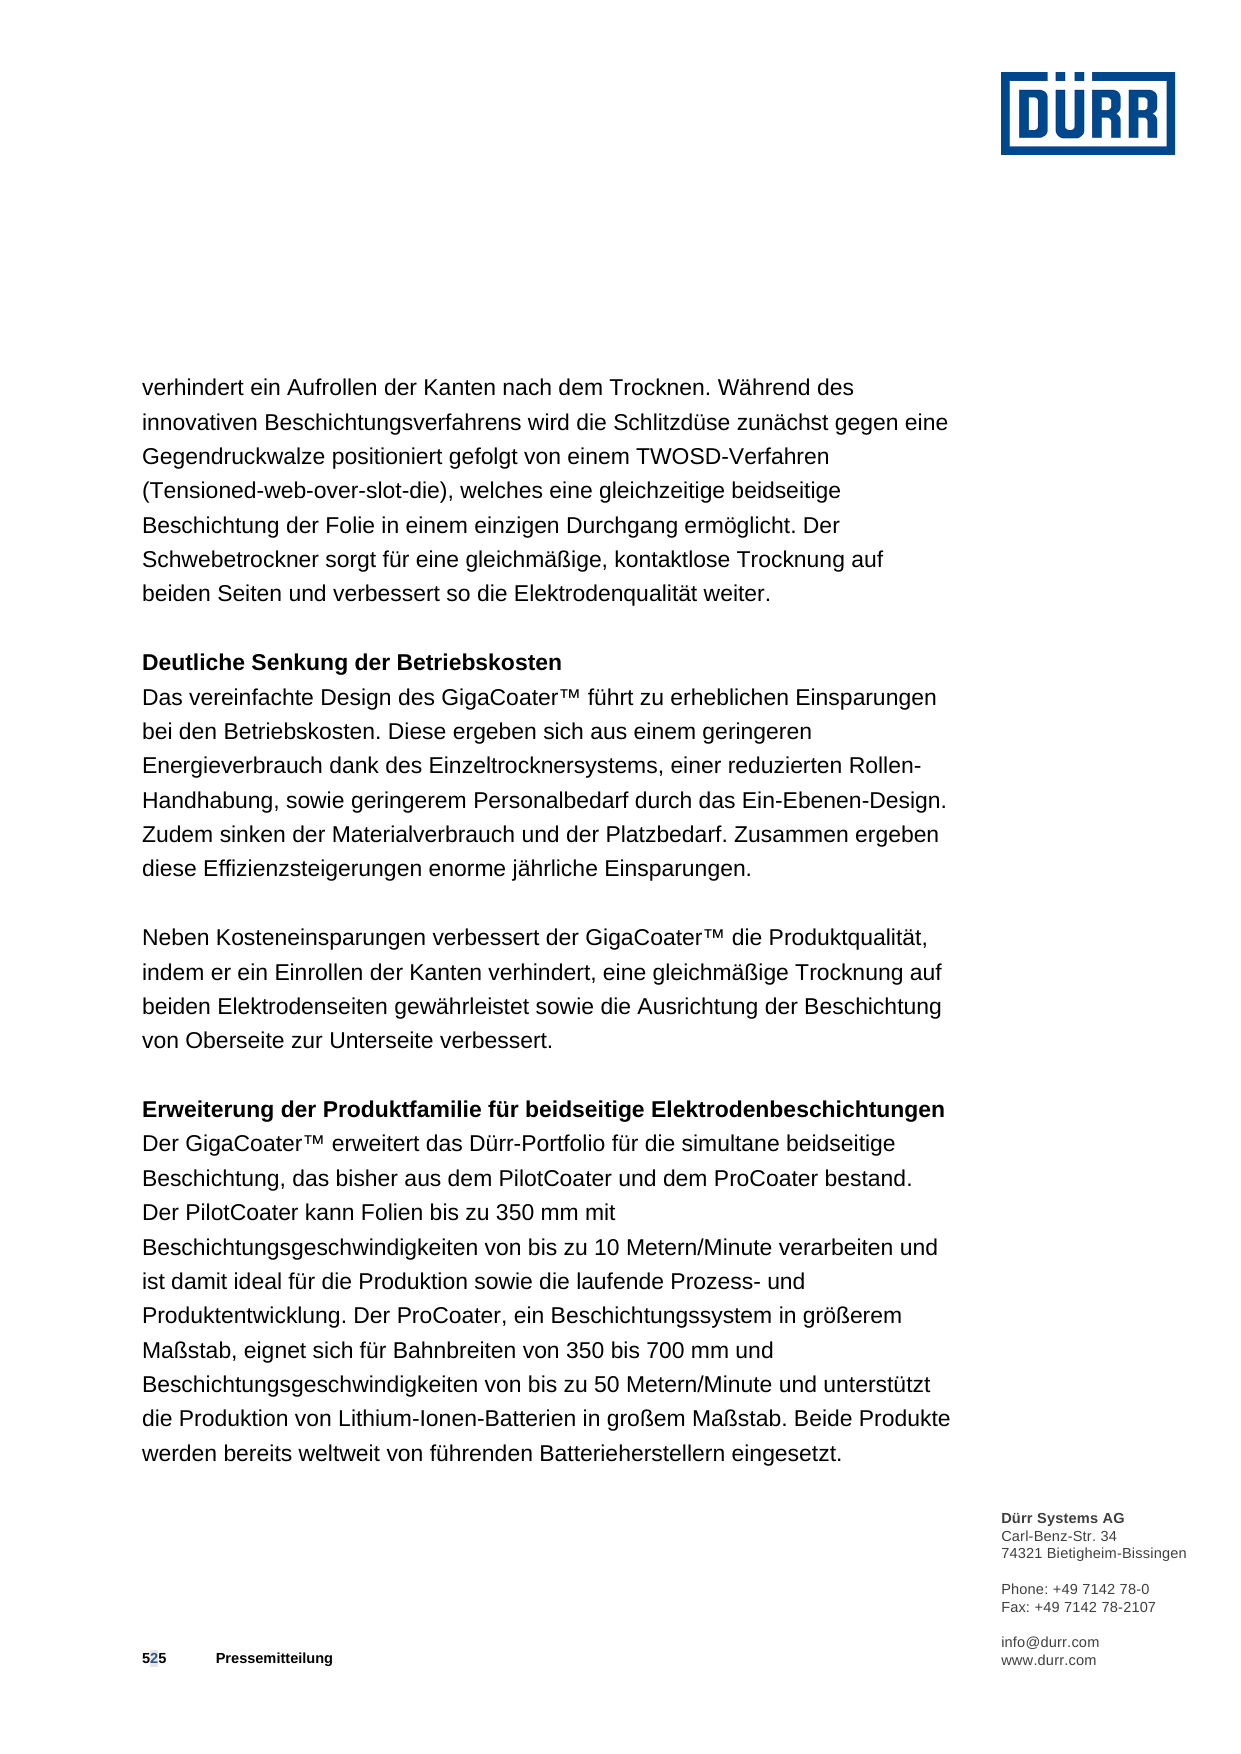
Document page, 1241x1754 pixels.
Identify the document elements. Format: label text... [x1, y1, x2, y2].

text Deutliche Senkung der Betriebskosten [142, 641, 951, 676]
picture [1001, 72, 1175, 155]
text Neben Kosteneinsparungen verbessert der GigaCoater™ die Produktqualität, indem er ein Einrollen der Kanten verhindert, eine gleichmäßige Trocknung auf beiden Elektrodenseiten gewährleistet sowie die Ausrichtung der Beschichtung von Oberseite zur Unterseite verbessert. [142, 916, 951, 1088]
text Das vereinfachte Design des GigaCoater™ führt zu erheblichen Einsparungen bei den Betriebskosten. Diese ergeben sich aus einem geringeren Energieverbrauch dank des Einzeltrocknersystems, einer reduzierten Rollen-Handhabung, sowie geringerem Personalbedarf durch das Ein-Ebenen-Design. Zudem sinken der Materialverbrauch und der Platzbedarf. Zusammen ergeben diese Effizienzsteigerungen enorme jährliche Einsparungen. [142, 676, 951, 882]
text Der GigaCoater™ erweitert das Dürr-Portfolio für die simultane beidseitige Beschichtung, das bisher aus dem PilotCoater und dem ProCoater bestand. Der PilotCoater kann Folien bis zu 350 mm mit Beschichtungsgeschwindigkeiten von bis zu 10 Metern/Minute verarbeiten und ist damit ideal für die Produktion sowie die laufende Prozess- und Produktentwicklung. Der ProCoater, ein Beschichtungssystem in größerem Maßstab, eignet sich für Bahnbreiten von 350 bis 700 mm und Beschichtungsgeschwindigkeiten von bis zu 50 Metern/Minute und unterstützt die Produktion von Lithium-Ionen-Batterien in großem Maßstab. Beide Produkte werden bereits weltweit von führenden Batterieherstellern eingesetzt. [142, 1122, 951, 1466]
text Erweiterung der Produktfamilie für beidseitige Elektrodenbeschichtungen [142, 1088, 951, 1122]
